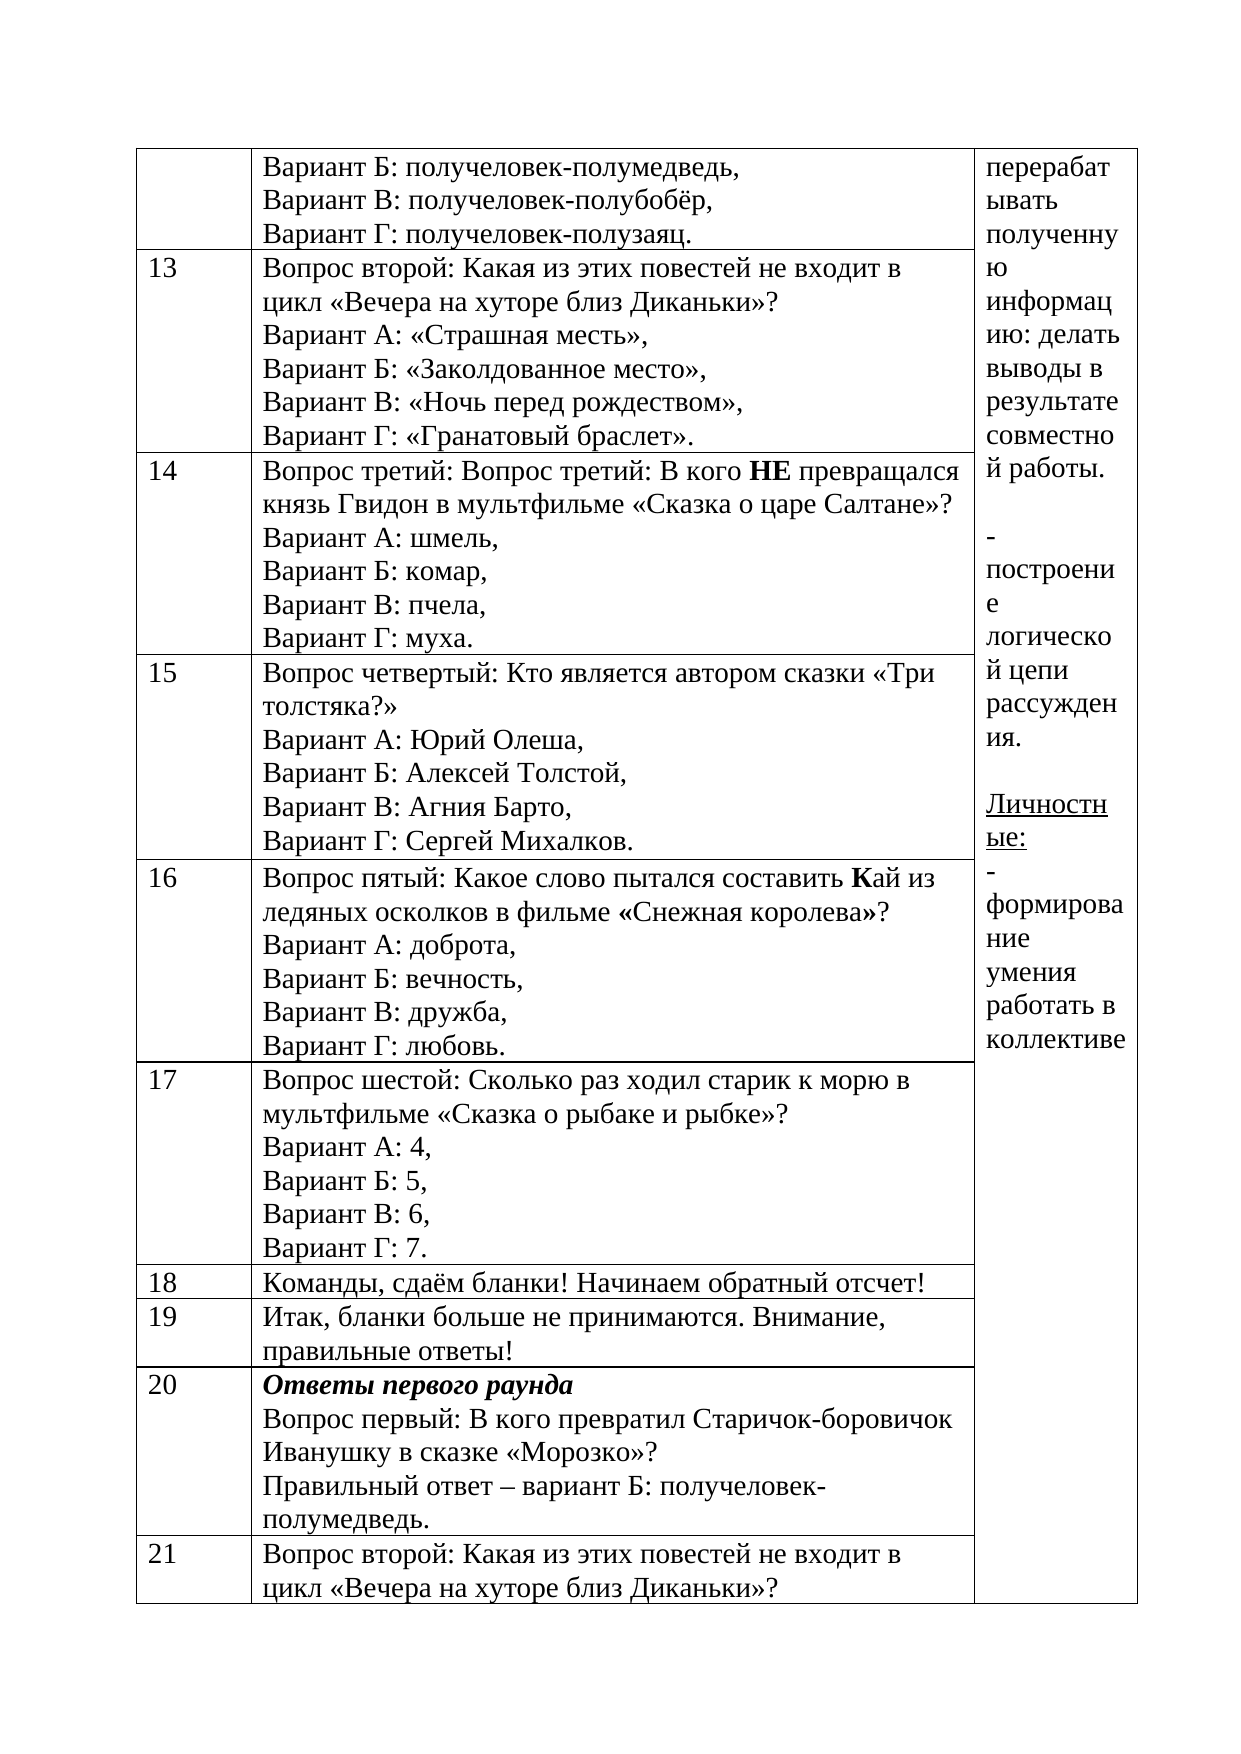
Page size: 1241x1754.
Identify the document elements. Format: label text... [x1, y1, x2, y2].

table_cell 16 [137, 860, 251, 1061]
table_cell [252, 1536, 974, 1603]
table_cell 19 [137, 1299, 251, 1366]
table_cell Вопрос четвертый: Кто является автором сказки «Три толстяка?» Вариант А: Юрий Олеша, Вариант Б: Алексей Толстой, Вариант В: Агния Барто, Вариант Г: Сергей Михалков. [252, 655, 974, 859]
table_cell Команды, сдаём бланки! Начинаем обратный отсчет! [252, 1265, 974, 1298]
table_cell 14 [137, 453, 251, 654]
table_cell 17 [137, 1063, 251, 1264]
table_cell 21 [137, 1536, 251, 1603]
table_cell 15 [137, 655, 251, 859]
table_cell Вопрос второй: Какая из этих повестей не входит в цикл «Вечера на хуторе близ Диканьки»? Вариант А: «Страшная месть», Вариант Б: «Заколдованное место», Вариант В: «Ночь перед рождеством», Вариант Г: «Гранатовый браслет». [252, 250, 974, 452]
table_cell Вопрос шестой: Сколько раз ходил старик к морю в мультфильме «Сказка о рыбаке и рыбке»? Вариант А: 4, Вариант Б: 5, Вариант В: 6, Вариант Г: 7. [252, 1063, 974, 1264]
table_cell Ответы первого раунда Вопрос первый: В кого превратил Старичок-боровичок Иванушку в сказке «Морозко»? Правильный ответ – вариант Б: получеловек-полумедведь. [252, 1368, 974, 1535]
table_cell Итак, бланки больше не принимаются. Внимание, правильные ответы! [252, 1299, 974, 1366]
table_cell 18 [137, 1265, 251, 1298]
table_cell Вопрос пятый: Какое слово пытался составить Кай из ледяных осколков в фильме «Снежная королева»? Вариант А: доброта, Вариант Б: вечность, Вариант В: дружба, Вариант Г: любовь. [252, 860, 974, 1061]
table_cell 12 [137, 149, 251, 249]
table_cell Вопрос третий: Вопрос третий: В кого НЕ превращался князь Гвидон в мультфильме «Сказка о царе Салтане»? Вариант А: шмель, Вариант Б: комар, Вариант В: пчела, Вариант Г: муха. [252, 453, 974, 654]
table_cell 20 [137, 1368, 251, 1535]
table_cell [252, 149, 974, 249]
table_cell 13 [137, 250, 251, 452]
